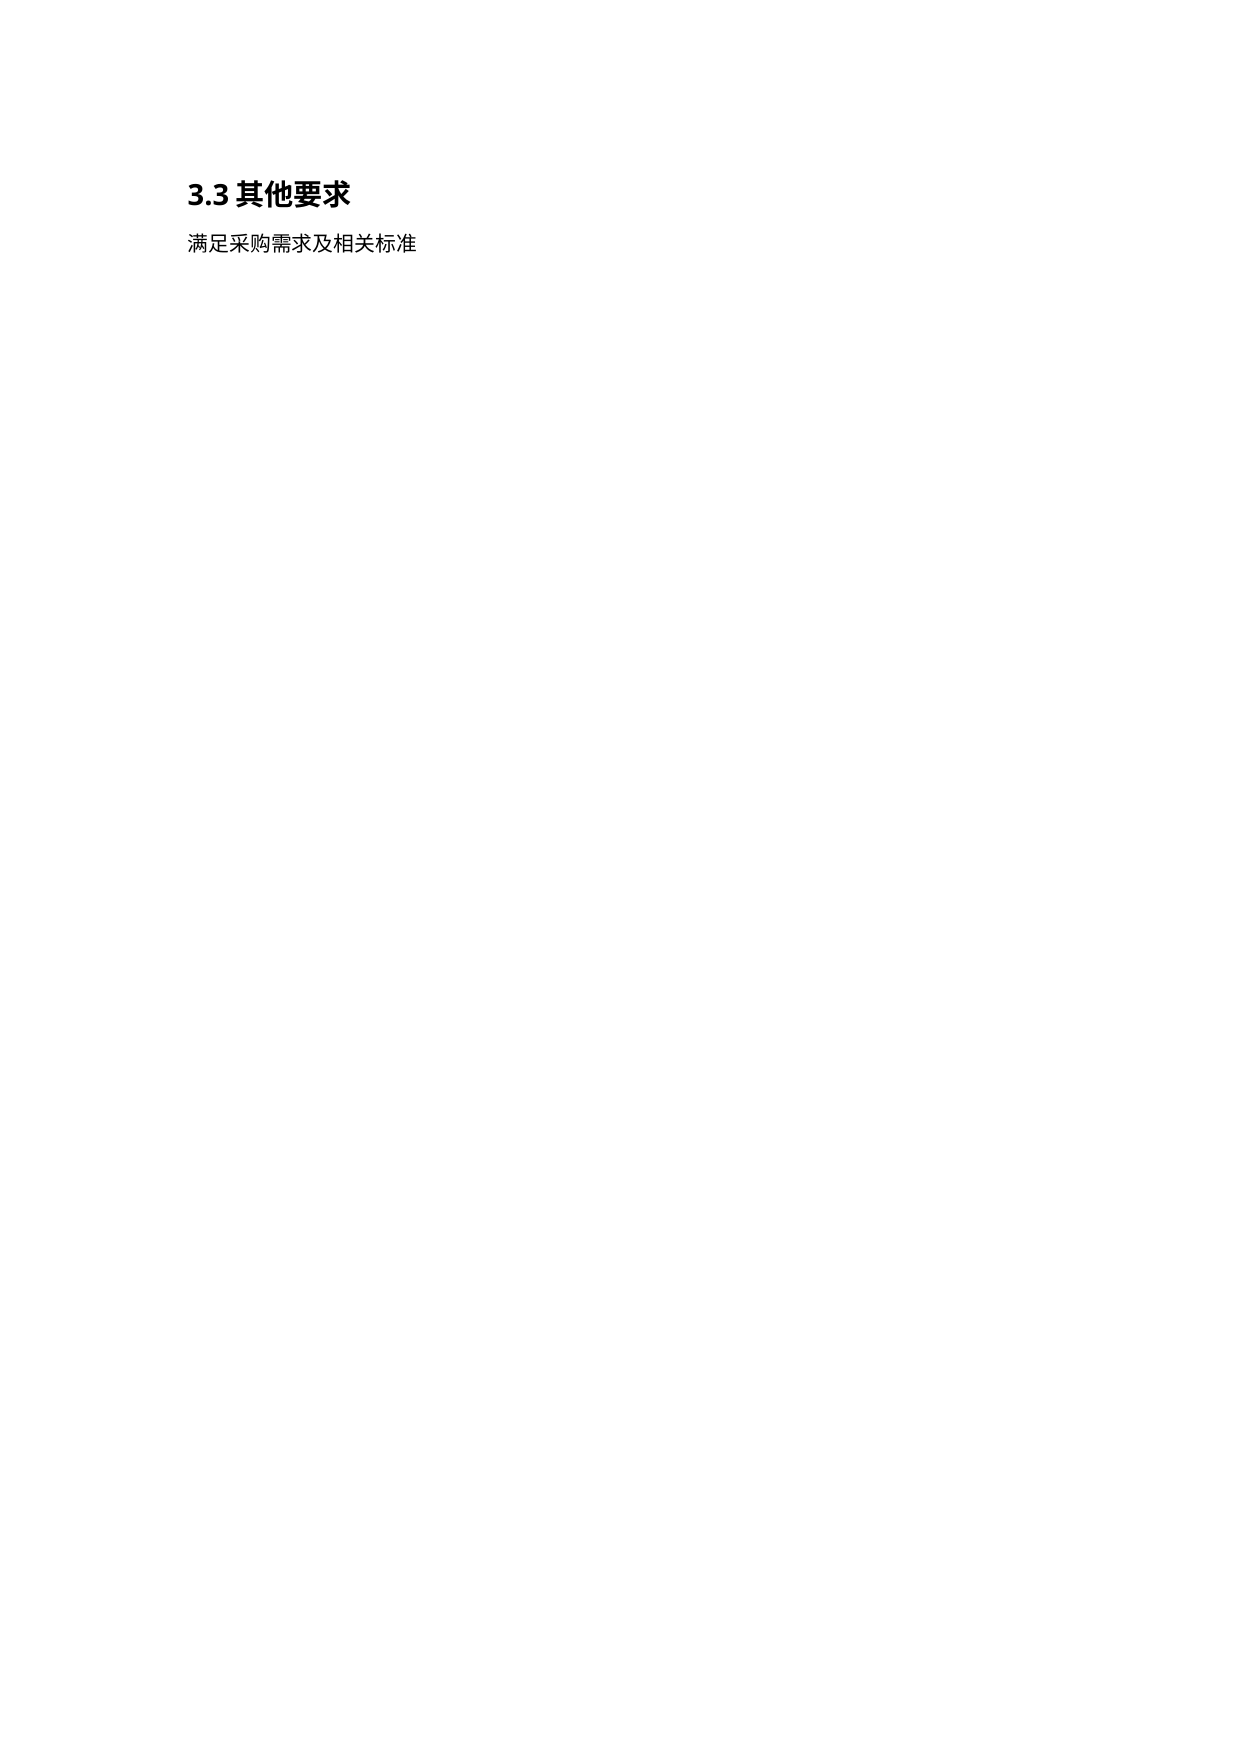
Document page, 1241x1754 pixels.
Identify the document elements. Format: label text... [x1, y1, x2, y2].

text 满足采购需求及相关标准 [187, 227, 1053, 259]
text 3.3其他要求 [187, 162, 1053, 227]
